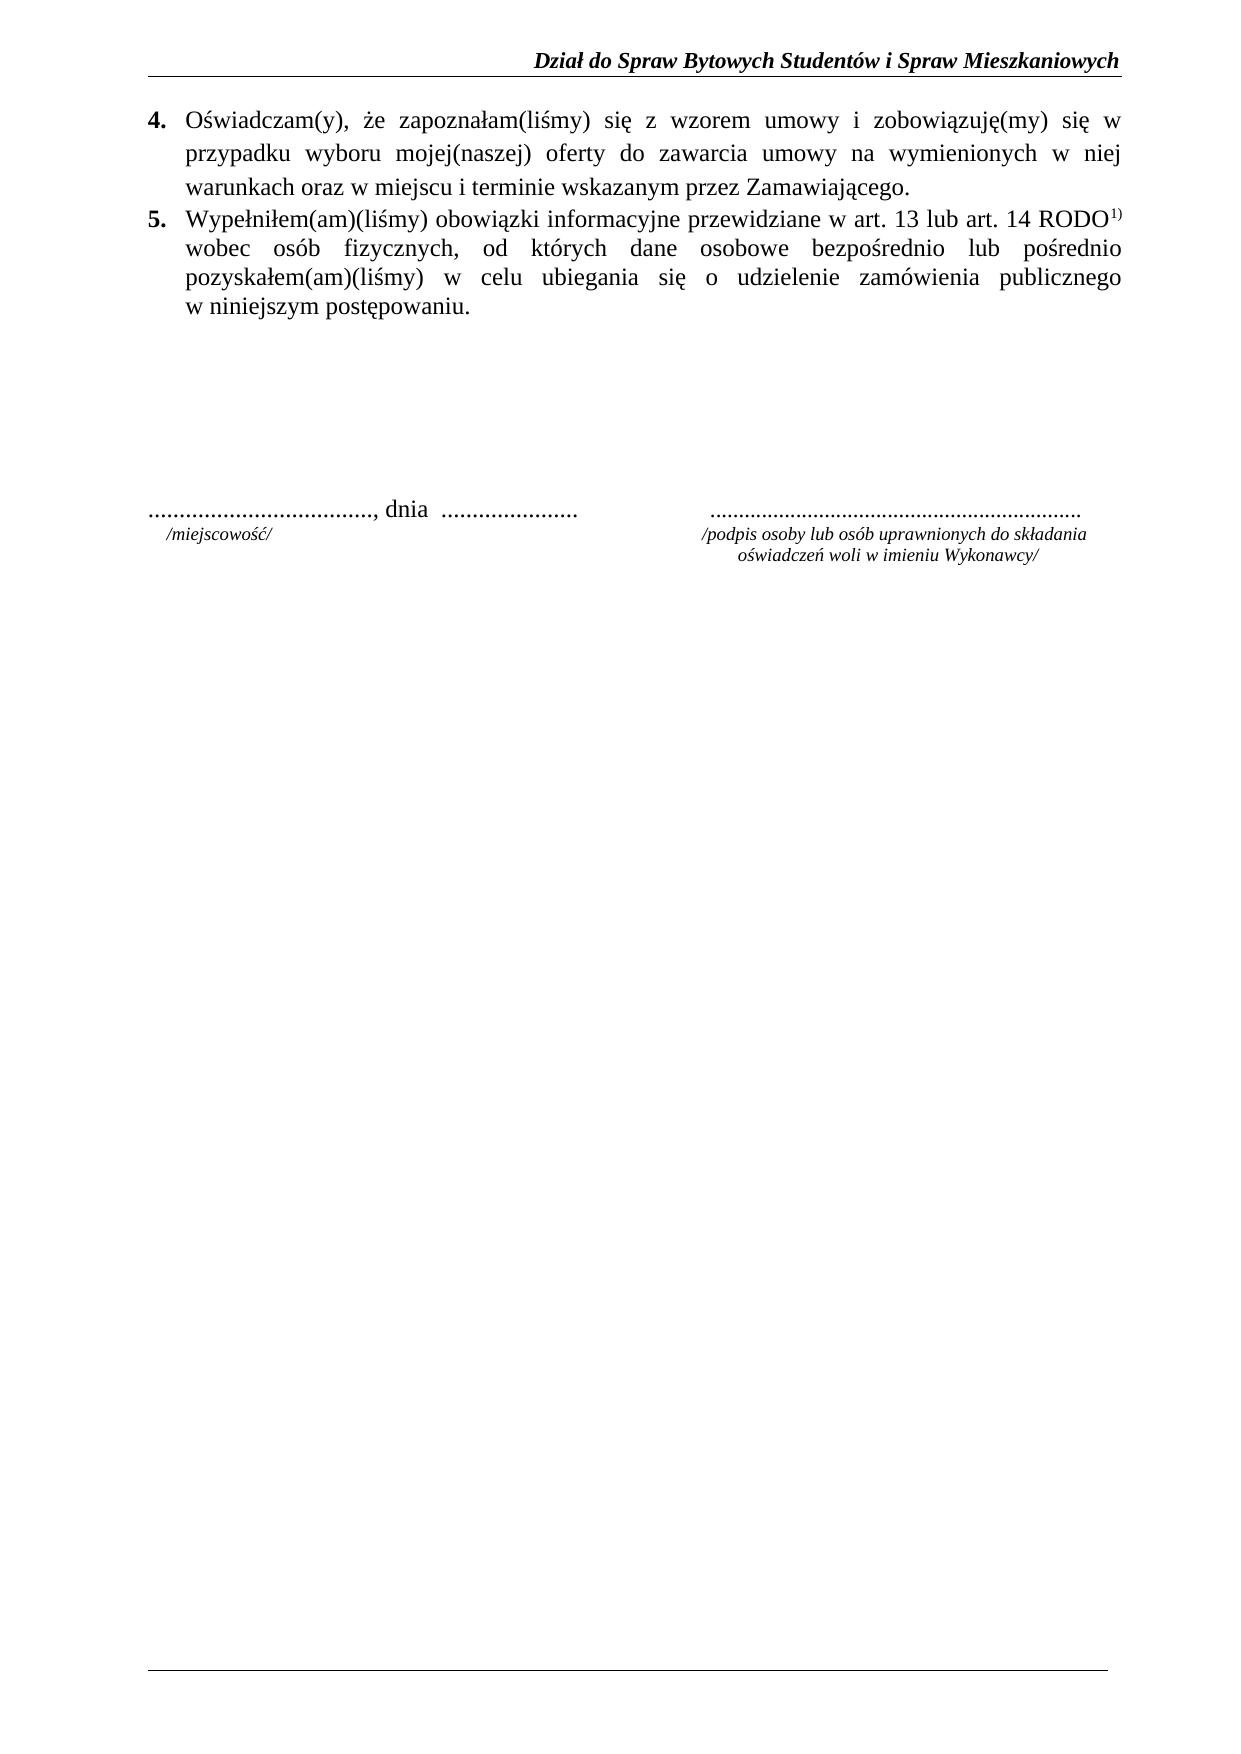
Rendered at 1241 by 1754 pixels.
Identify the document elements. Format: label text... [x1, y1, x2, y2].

text /miejscowość/ /podpis osoby lub osób uprawnionych do składania oświadczeń woli w imieniu Wykonawcy/ [148, 523, 1122, 566]
list Oświadczam(y), że zapoznałam(liśmy) się z wzorem umowy i zobowiązuję(my) się w przypadku wyboru mojej(naszej) oferty do zawarcia umowy na wymienionych w niej warunkach oraz w miejscu i terminie wskazanym przez Zamawiającego. [148, 106, 1122, 200]
list Wypełniłem(am)(liśmy) obowiązki informacyjne przewidziane w art. 13 lub art. 14 RODO1) wobec osób fizycznych, od których dane osobowe bezpośrednio lub pośrednio pozyskałem(am)(liśmy) w celu ubiegania się o udzielenie zamówienia publicznego w niniejszym postępowaniu. [148, 204, 1122, 319]
text ...................................., dnia ...................... ................................................................. [148, 494, 1122, 523]
